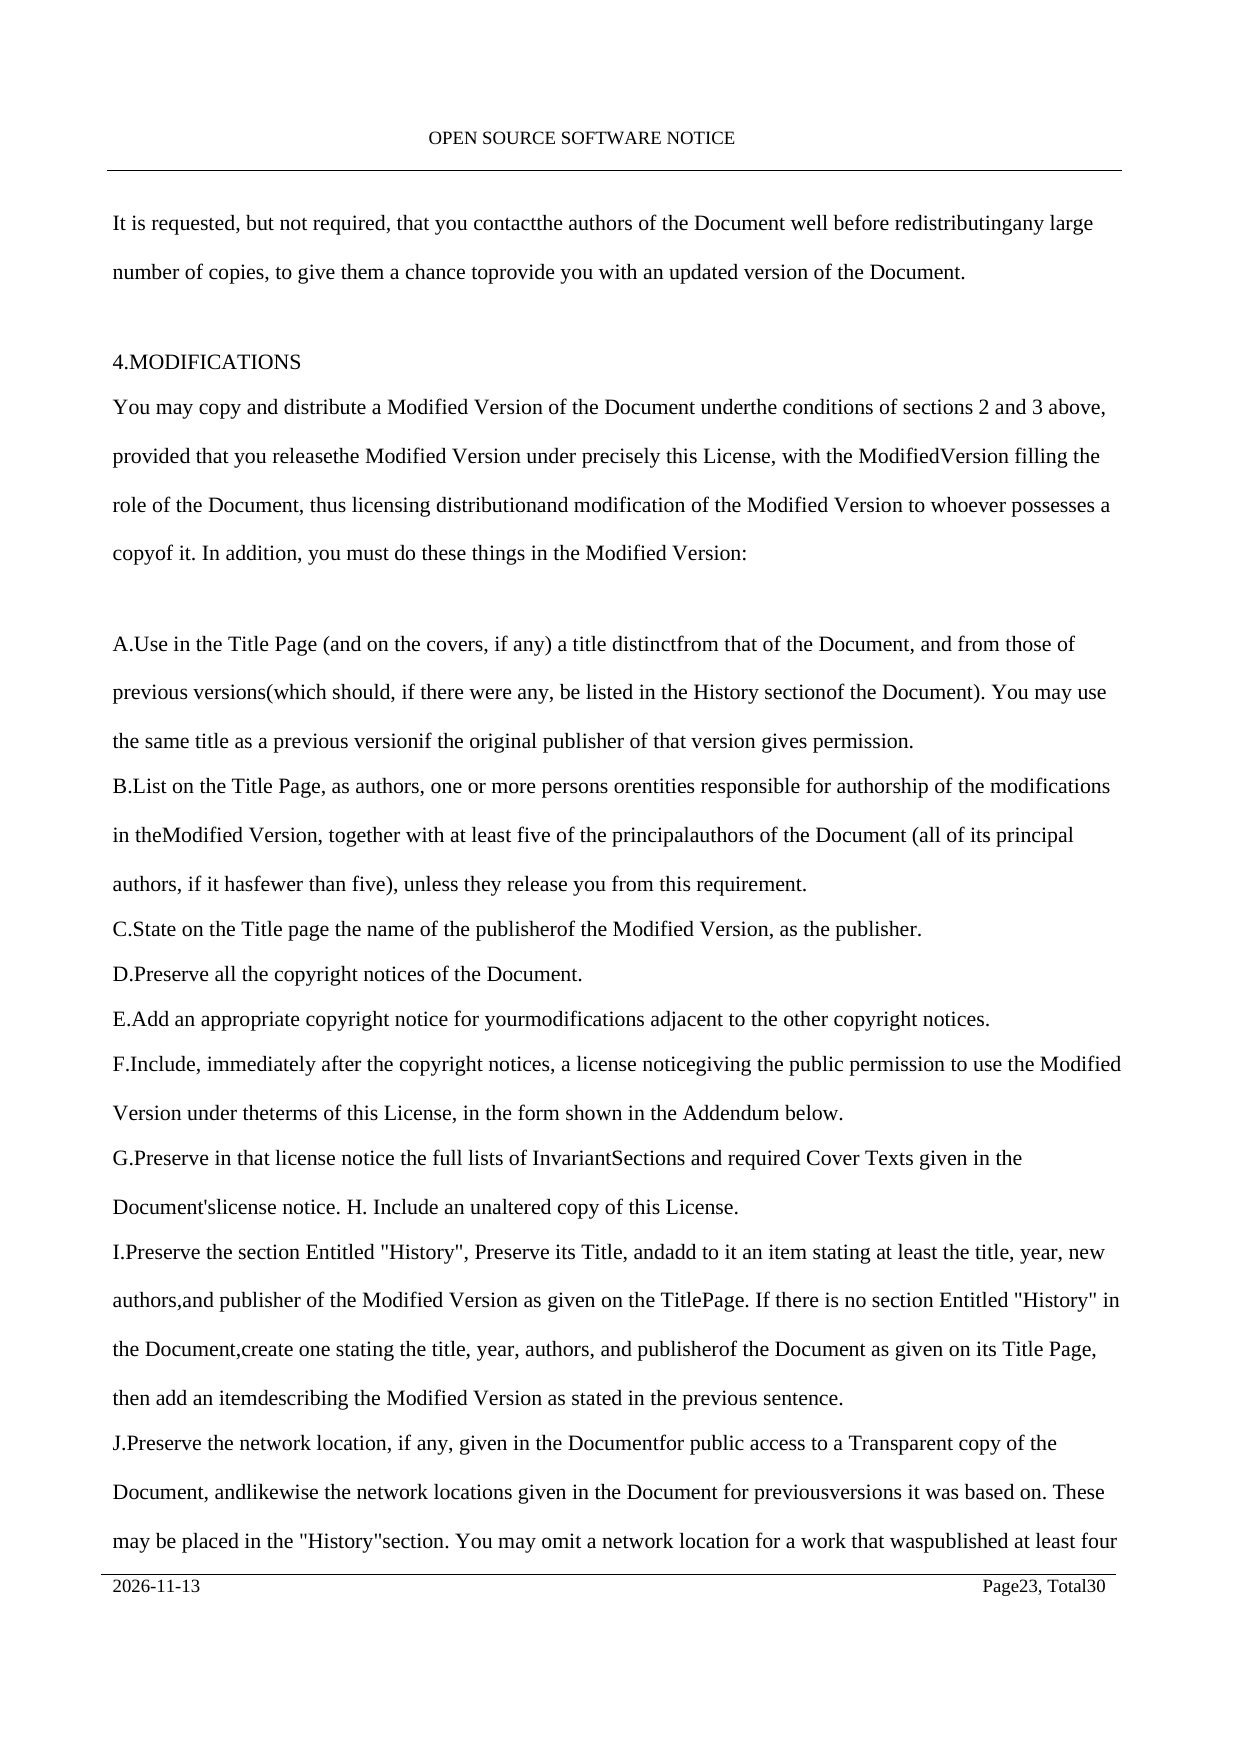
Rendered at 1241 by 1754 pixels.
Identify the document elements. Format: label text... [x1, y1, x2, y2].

text D.Preserve all the copyright notices of the Document. [112, 957, 1128, 990]
text G.Preserve in that license notice the full lists of InvariantSections and required Cover Texts given in the Document'slicense notice. H. Include an unaltered copy of this License. [112, 1141, 1128, 1222]
text 4.MODIFICATIONS [112, 345, 1128, 378]
text I.Preserve the section Entitled "History", Preserve its Title, andadd to it an item stating at least the title, year, new authors,and publisher of the Modified Version as given on the TitlePage. If there is no section Entitled "History" in the Document,create one stating the title, year, authors, and publisherof the Document as given on its Title Page, then add an itemdescribing the Modified Version as stated in the previous sentence. [112, 1235, 1128, 1414]
text A.Use in the Title Page (and on the covers, if any) a title distinctfrom that of the Document, and from those of previous versions(which should, if there were any, be listed in the History sectionof the Document). You may use the same title as a previous versionif the original publisher of that version gives permission. [112, 627, 1128, 757]
text E.Add an appropriate copyright notice for yourmodifications adjacent to the other copyright notices. [112, 1002, 1128, 1035]
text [112, 1426, 1128, 1556]
text It is requested, but not required, that you contactthe authors of the Document well before redistributingany large number of copies, to give them a chance toprovide you with an updated version of the Document. [112, 206, 1128, 288]
text F.Include, immediately after the copyright notices, a license noticegiving the public permission to use the Modified Version under theterms of this License, in the form shown in the Addendum below. [112, 1047, 1128, 1129]
text B.List on the Title Page, as authors, one or more persons orentities responsible for authorship of the modifications in theModified Version, together with at least five of the principalauthors of the Document (all of its principal authors, if it hasfewer than five), unless they release you from this requirement. [112, 769, 1128, 899]
text C.State on the Title page the name of the publisherof the Modified Version, as the publisher. [112, 912, 1128, 944]
text You may copy and distribute a Modified Version of the Document underthe conditions of sections 2 and 3 above, provided that you releasethe Modified Version under precisely this License, with the ModifiedVersion filling the role of the Document, thus licensing distributionand modification of the Modified Version to whoever possesses a copyof it. In addition, you must do these things in the Modified Version: [112, 390, 1128, 569]
